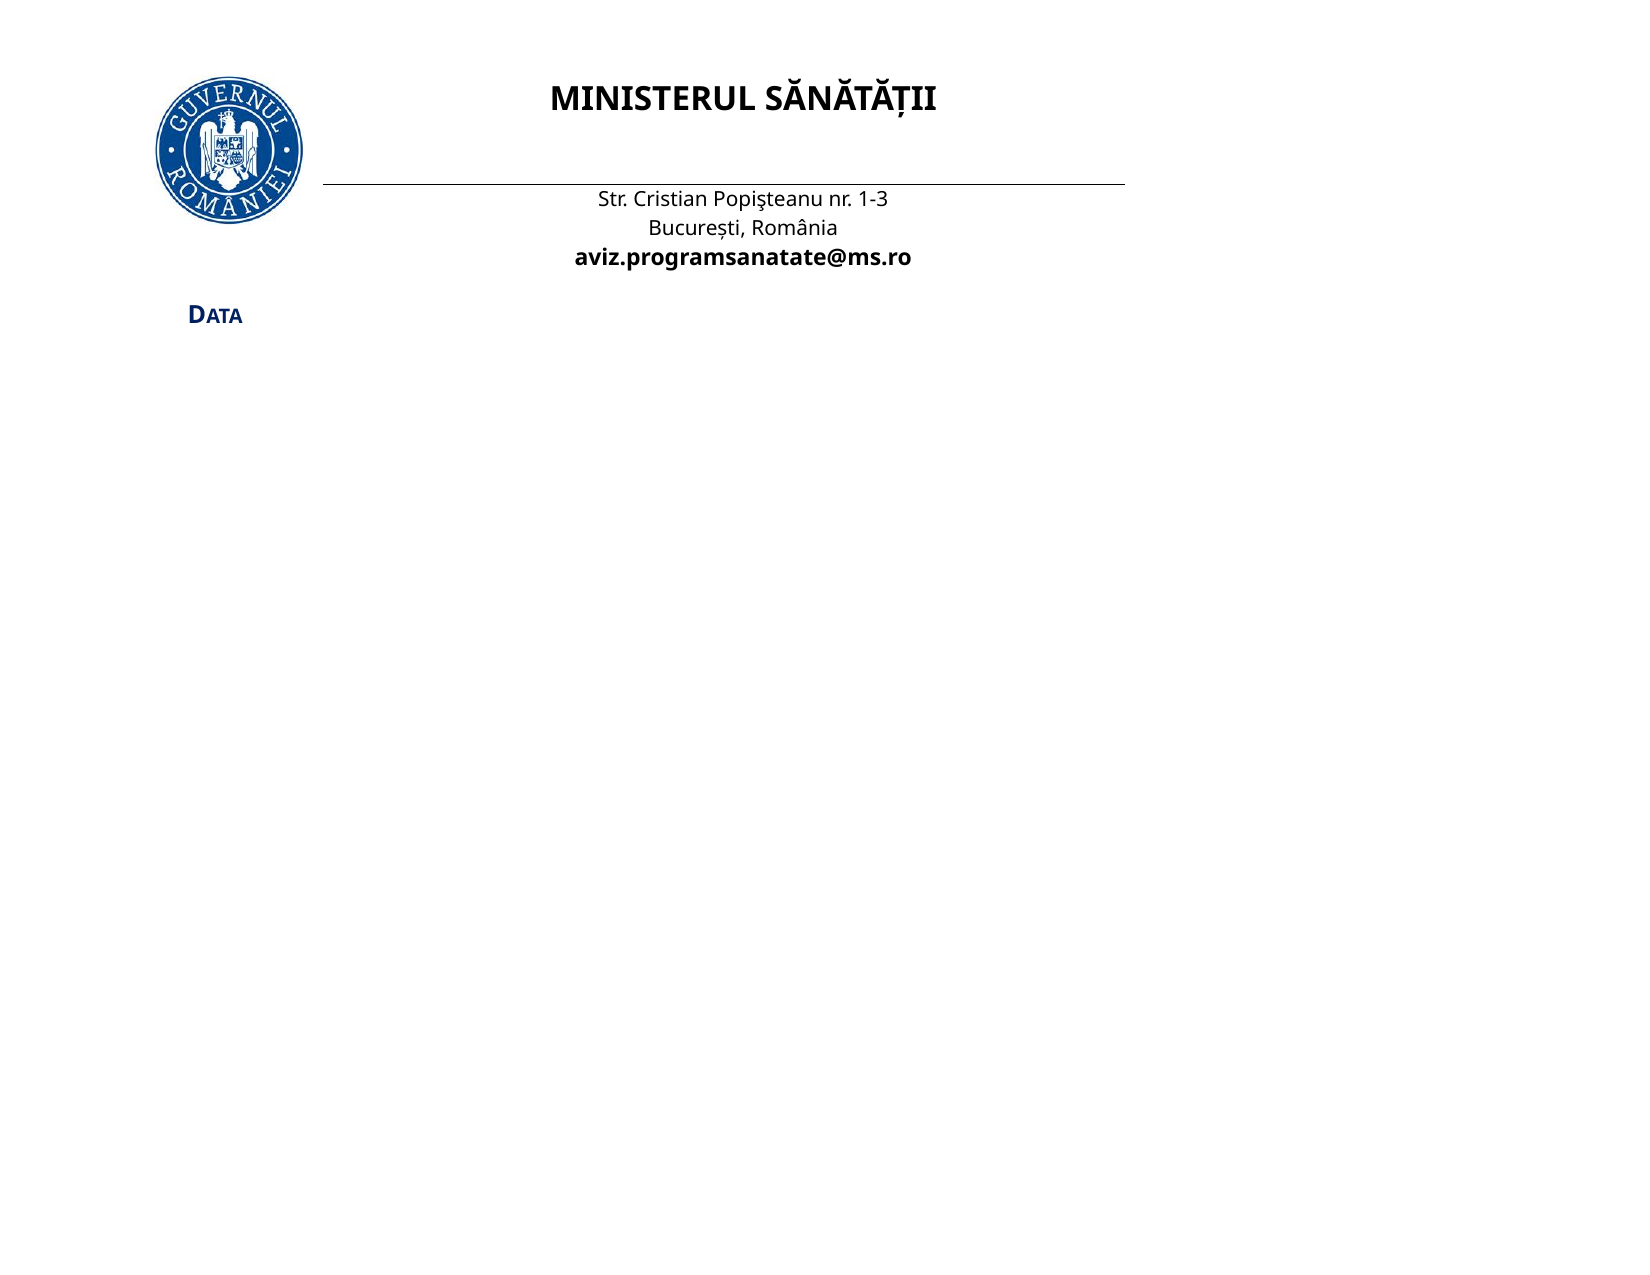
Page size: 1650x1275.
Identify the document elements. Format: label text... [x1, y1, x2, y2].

picture [153, 75, 304, 225]
text Data [187, 297, 1500, 331]
